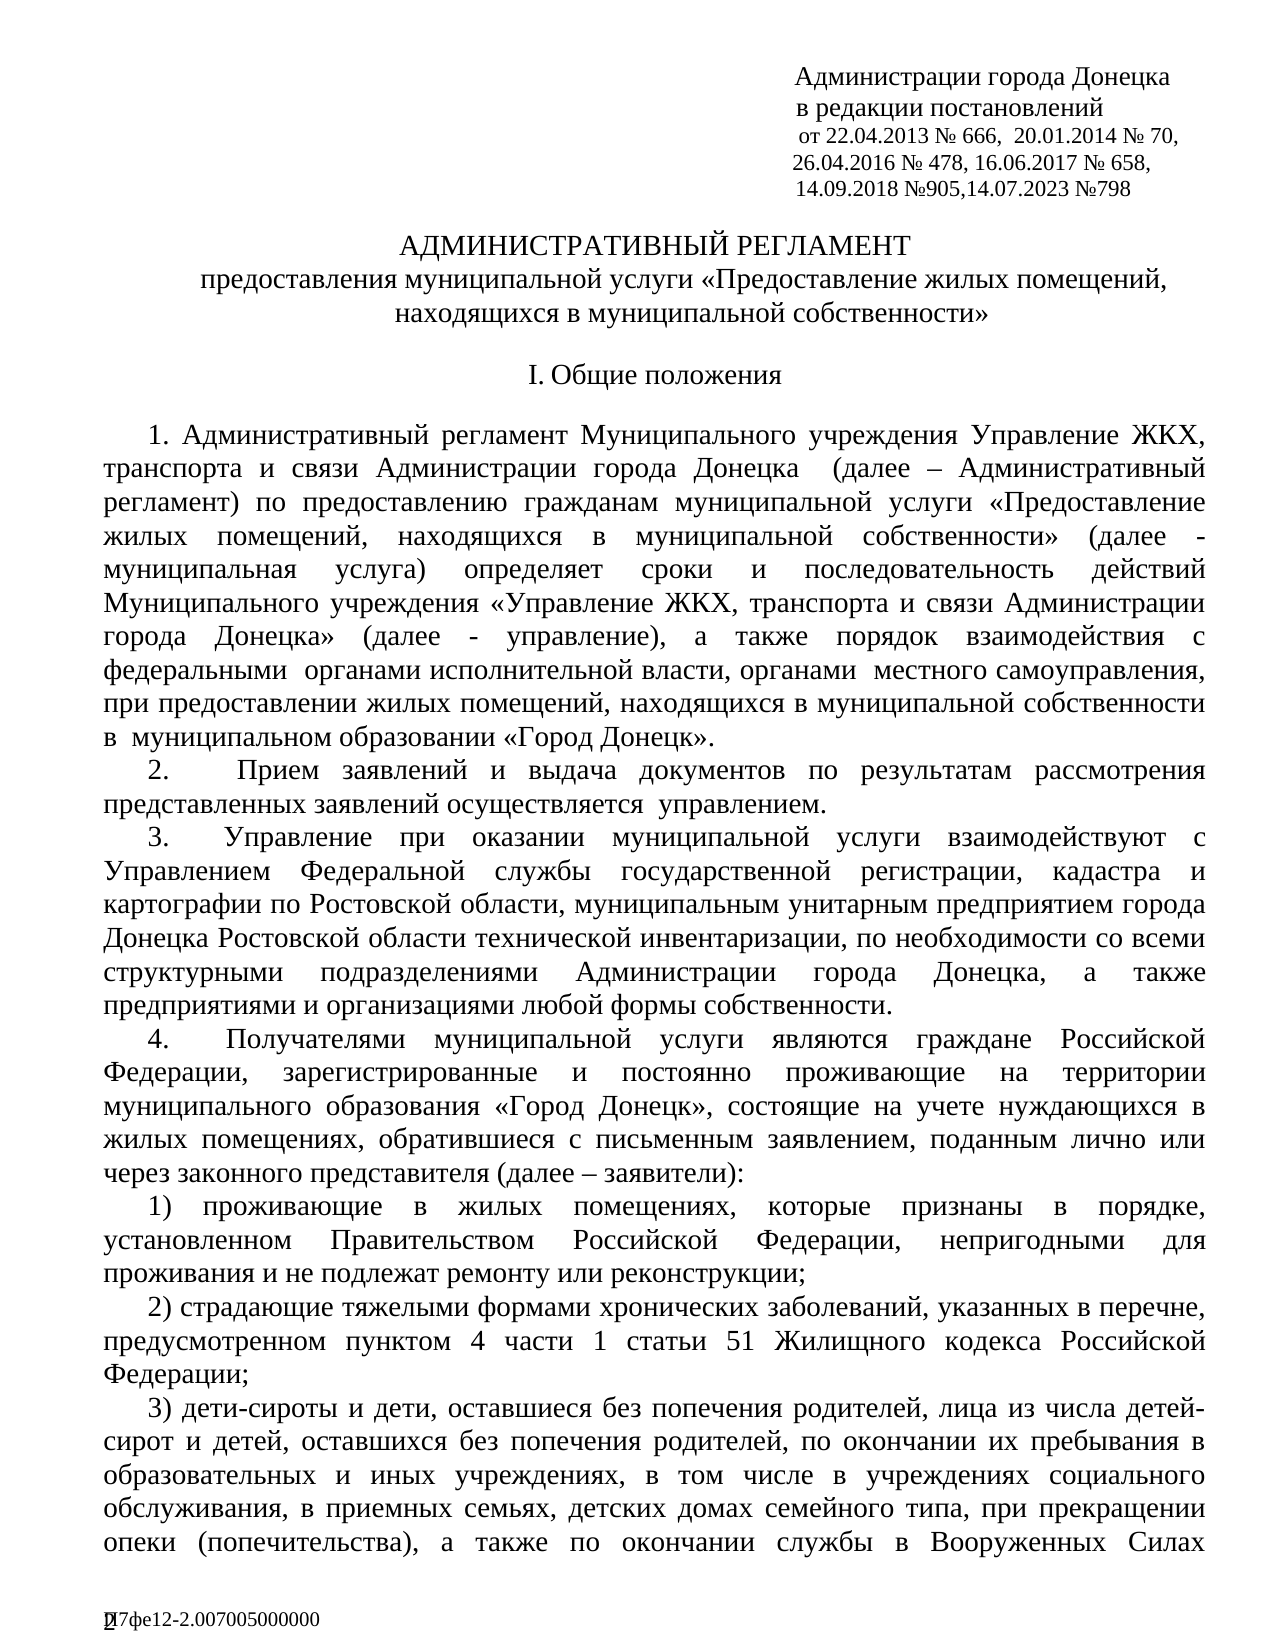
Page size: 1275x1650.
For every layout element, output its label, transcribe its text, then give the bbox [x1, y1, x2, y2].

text от 22.04.2013 № 666, 20.01.2014 № 70, [103, 122, 1207, 149]
text предоставления муниципальной услуги «Предоставление жилых помещений, находящихся в муниципальной собственности» [103, 261, 1207, 328]
text 1. Административный регламент Муниципального учреждения Управление ЖКХ, транспорта и связи Администрации города Донецка (далее – Административный регламент) по предоставлению гражданам муниципальной услуги «Предоставление жилых помещений, находящихся в муниципальной собственности» (далее - муниципальная услуга) определяет сроки и последовательность действий Муниципального учреждения «Управление ЖКХ, транспорта и связи Администрации города Донецка» (далее - управление), а также порядок взаимодействия с федеральными органами исполнительной власти, органами местного самоуправления, при предоставлении жилых помещений, находящихся в муниципальной собственности в муниципальном образовании «Город Донецк». [103, 417, 1207, 752]
text 4. Получателями муниципальной услуги являются граждане Российской Федерации, зарегистрированные и постоянно проживающие на территории муниципального образования «Город Донецк», состоящие на учете нуждающихся в жилых помещениях, обратившиеся с письменным заявлением, поданным лично или через законного представителя (далее – заявители): [103, 1021, 1207, 1188]
text АДМИНИСТРАТИВНЫЙ РЕГЛАМЕНТ [103, 228, 1207, 261]
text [103, 1390, 1207, 1557]
text I. Общие положения [103, 357, 1207, 391]
text 1) проживающие в жилых помещениях, которые признаны в порядке, установленном Правительством Российской Федерации, непригодными для проживания и не подлежат ремонту или реконструкции; [103, 1188, 1207, 1289]
text в редакции постановлений [103, 91, 1207, 122]
text 26.04.2016 № 478, 16.06.2017 № 658, [103, 149, 1207, 175]
text 3. Управление при оказании муниципальной услуги взаимодействуют с Управлением Федеральной службы государственной регистрации, кадастра и картографии по Ростовской области, муниципальным унитарным предприятием города Донецка Ростовской области технической инвентаризации, по необходимости со всеми структурными подразделениями Администрации города Донецка, а также предприятиями и организациями любой формы собственности. [103, 819, 1207, 1021]
text 2. Прием заявлений и выдача документов по результатам рассмотрения представленных заявлений осуществляется управлением. [103, 752, 1207, 819]
text 14.09.2018 №905,14.07.2023 №798 [103, 175, 1207, 201]
text 2) страдающие тяжелыми формами хронических заболеваний, указанных в перечне, предусмотренном пунктом 4 части 1 статьи 51 Жилищного кодекса Российской Федерации; [103, 1289, 1207, 1390]
text Администрации города Донецка [186, 60, 1205, 91]
